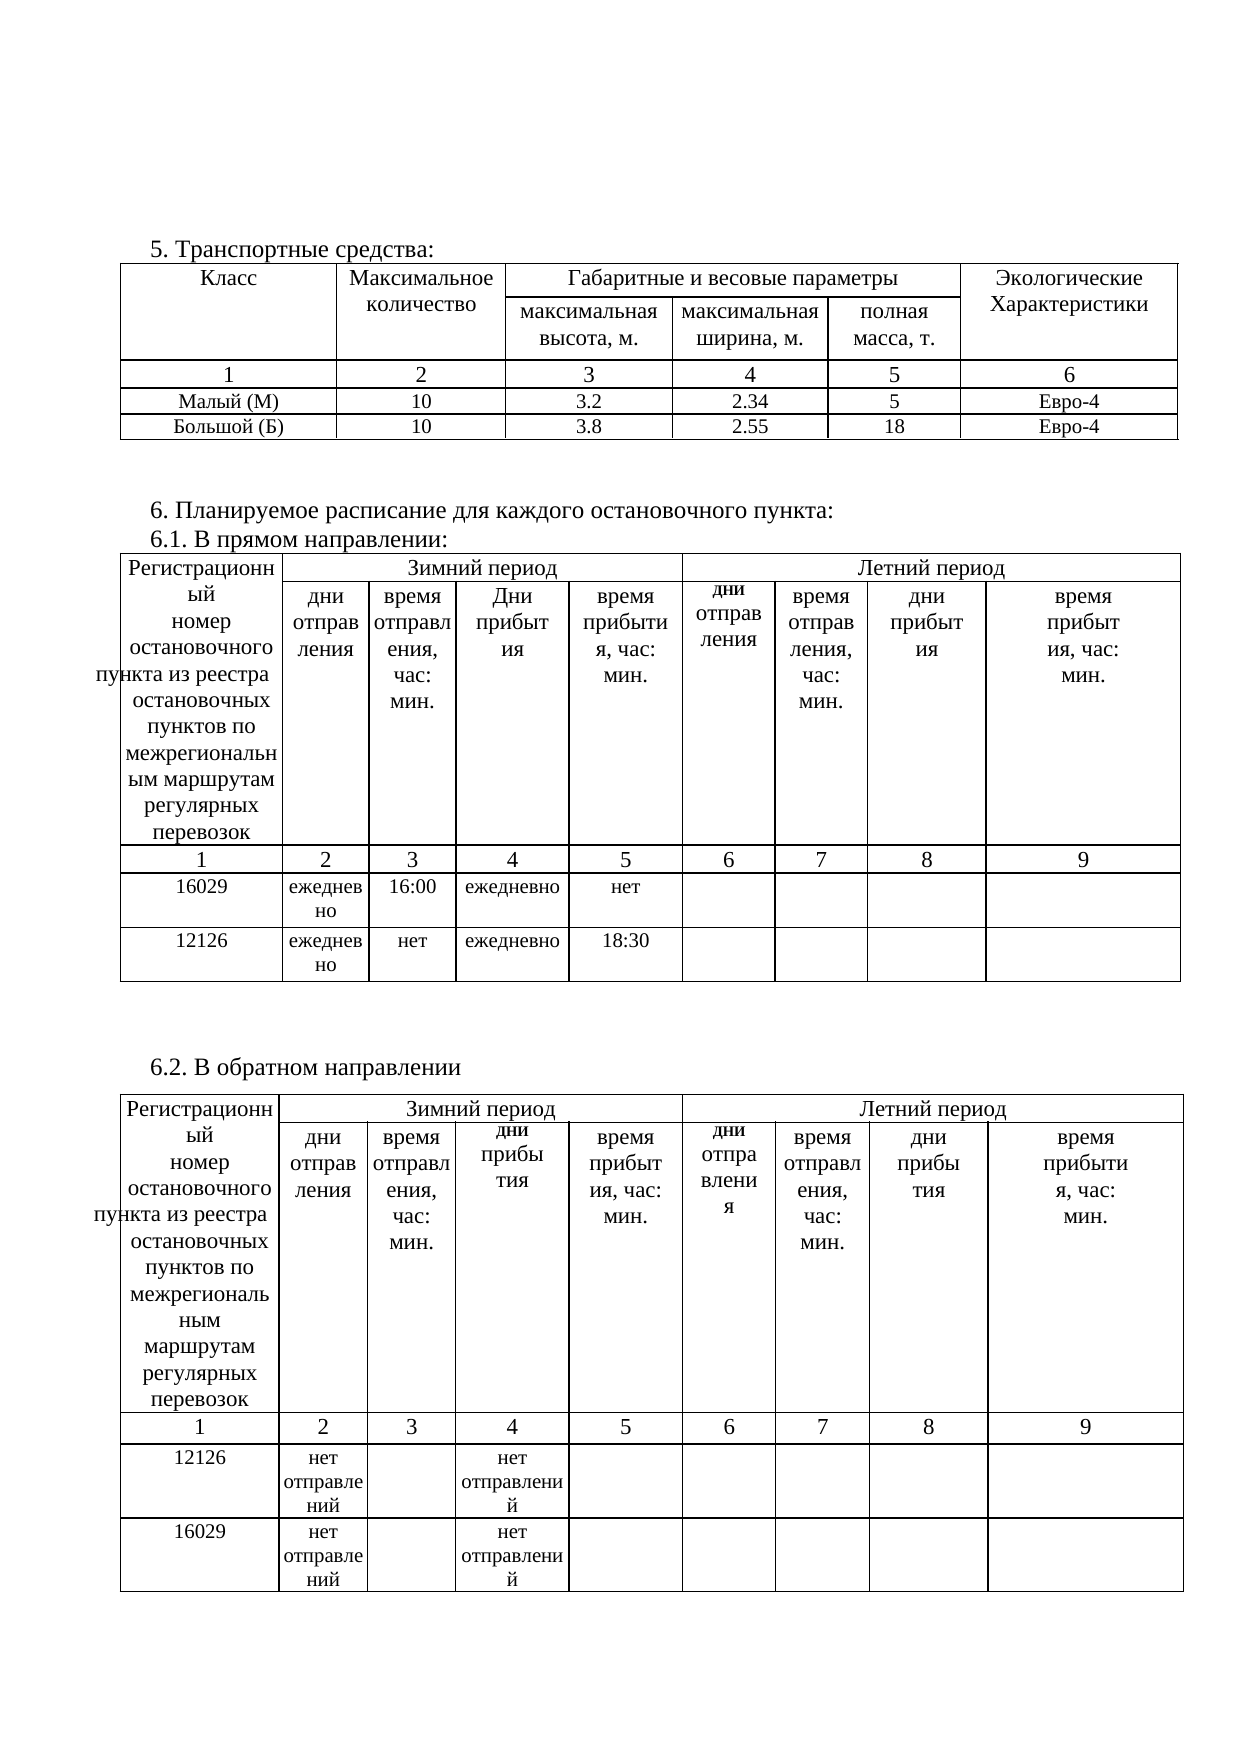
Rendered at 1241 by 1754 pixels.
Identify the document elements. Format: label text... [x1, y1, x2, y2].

table_cell [868, 928, 985, 981]
table_cell 6 [683, 1413, 775, 1443]
table_cell 2 [337, 361, 505, 387]
table_header Габаритные и весовые параметры [506, 264, 960, 296]
table_cell [570, 1445, 682, 1517]
table_cell 16:00 [370, 874, 455, 926]
table_header Регистрационный номер остановочного пункта из реестра остановочных пунктов по межрегиональным маршрутам регулярных перевозок [121, 554, 282, 844]
table_cell [870, 1445, 987, 1517]
table_cell 3 [370, 846, 455, 872]
table_cell Дни прибыт ия [457, 582, 568, 844]
table_cell [368, 1445, 455, 1517]
table_cell 6 [961, 361, 1177, 387]
text 6. Планируемое расписание для каждого остановочного пункта: [150, 495, 1090, 524]
table_cell время отправл ения, час: мин. [368, 1123, 455, 1411]
table_cell 7 [776, 846, 867, 872]
table_cell 16029 [121, 874, 282, 926]
table_cell [570, 1519, 682, 1591]
table_cell 5 [829, 389, 960, 413]
table_cell 3 [506, 361, 672, 387]
table_cell время прибыти я, час: мин. [570, 582, 682, 844]
table_cell нет [370, 928, 455, 981]
table_cell [989, 1519, 1183, 1591]
table_cell ДНИ отпра влени я [683, 1123, 775, 1411]
table_cell 18 [829, 415, 960, 438]
table_cell время прибыти я, час: мин. [989, 1123, 1183, 1411]
table_cell [987, 874, 1180, 926]
text 5. Транспортные средства: [150, 234, 1090, 263]
table_cell [776, 1519, 869, 1591]
table_cell 8 [870, 1413, 987, 1443]
table_cell [368, 1519, 455, 1591]
table_cell 2.34 [673, 389, 827, 413]
table_cell 5 [829, 361, 960, 387]
table_cell Большой (Б) [121, 415, 336, 438]
table_cell нет [570, 874, 682, 926]
table_cell 2.55 [673, 415, 827, 438]
table_cell 5 [570, 846, 682, 872]
table_cell 12126 [121, 1445, 278, 1517]
table_cell полная масса, т. [829, 298, 960, 359]
table_cell нет отправлений [280, 1519, 367, 1591]
table_cell время прибыт ия, час: мин. [570, 1123, 682, 1411]
text 6.2. В обратном направлении [150, 1052, 1090, 1081]
table_header Летний период [683, 554, 1180, 581]
table_cell нет отправлений [456, 1445, 568, 1517]
table_header Летний период [683, 1095, 1183, 1121]
table_header Экологические Характеристики [961, 264, 1177, 359]
table_cell 10 [337, 389, 505, 413]
table_cell [776, 1445, 869, 1517]
table_cell 18:30 [570, 928, 682, 981]
table_cell 7 [776, 1413, 869, 1443]
table_cell время прибыт ия, час: мин. [987, 582, 1180, 844]
table_cell [683, 874, 774, 926]
table_cell 12126 [121, 928, 282, 981]
table_cell время отправ ления, час: мин. [776, 582, 867, 844]
table_cell 3.8 [506, 415, 672, 438]
table_cell ежедневно [457, 928, 568, 981]
table_cell [683, 928, 774, 981]
table_cell [989, 1445, 1183, 1517]
table_cell дни прибы тия [870, 1123, 987, 1411]
table_cell дни отправ ления [280, 1123, 367, 1411]
table_cell 4 [673, 361, 827, 387]
table_cell [776, 874, 867, 926]
text 6.1. В прямом направлении: [150, 524, 1090, 553]
table_cell ежедневно [283, 874, 368, 926]
table_cell [868, 874, 985, 926]
table_header Зимний период [280, 1095, 682, 1121]
table_cell [987, 928, 1180, 981]
table_cell максимальная ширина, м. [673, 298, 827, 359]
table_cell [683, 1445, 775, 1517]
table_cell время отправл ения, час: мин. [776, 1123, 869, 1411]
table_cell 8 [868, 846, 985, 872]
table_cell 3 [368, 1413, 455, 1443]
table_cell 10 [337, 415, 505, 438]
table_cell ДНИ отправ ления [683, 582, 774, 844]
table_cell 5 [570, 1413, 682, 1443]
table_cell [683, 1519, 775, 1591]
table_cell 2 [280, 1413, 367, 1443]
table_cell время отправл ения, час: мин. [370, 582, 455, 844]
table_cell Евро-4 [961, 389, 1177, 413]
table_header Зимний период [283, 554, 682, 581]
table_cell Евро-4 [961, 415, 1177, 438]
table_cell дни прибыт ия [868, 582, 985, 844]
table_cell 4 [456, 1413, 568, 1443]
table_cell [776, 928, 867, 981]
table_cell максимальная высота, м. [506, 298, 672, 359]
table_cell ДНИ прибы тия [456, 1123, 568, 1411]
table_header Класс [121, 264, 336, 359]
table_cell нет отправлений [280, 1445, 367, 1517]
table_cell нет отправлений [456, 1519, 568, 1591]
table_header Регистрационный номер остановочного пункта из реестра остановочных пунктов по межрегиональным маршрутам регулярных перевозок [121, 1095, 278, 1411]
table_cell 1 [121, 846, 282, 872]
table_cell 9 [989, 1413, 1183, 1443]
table_cell ежедневно [283, 928, 368, 981]
table_cell 4 [457, 846, 568, 872]
table_cell дни отправ ления [283, 582, 368, 844]
table_cell 9 [987, 846, 1180, 872]
table_cell [870, 1519, 987, 1591]
table_cell 1 [121, 361, 336, 387]
table_header Максимальное количество [337, 264, 505, 359]
table_cell 3.2 [506, 389, 672, 413]
table_cell ежедневно [457, 874, 568, 926]
table_cell 1 [121, 1413, 278, 1443]
table_cell 16029 [121, 1519, 278, 1591]
table_cell 6 [683, 846, 774, 872]
table_cell Малый (М) [121, 389, 336, 413]
table_cell 2 [283, 846, 368, 872]
